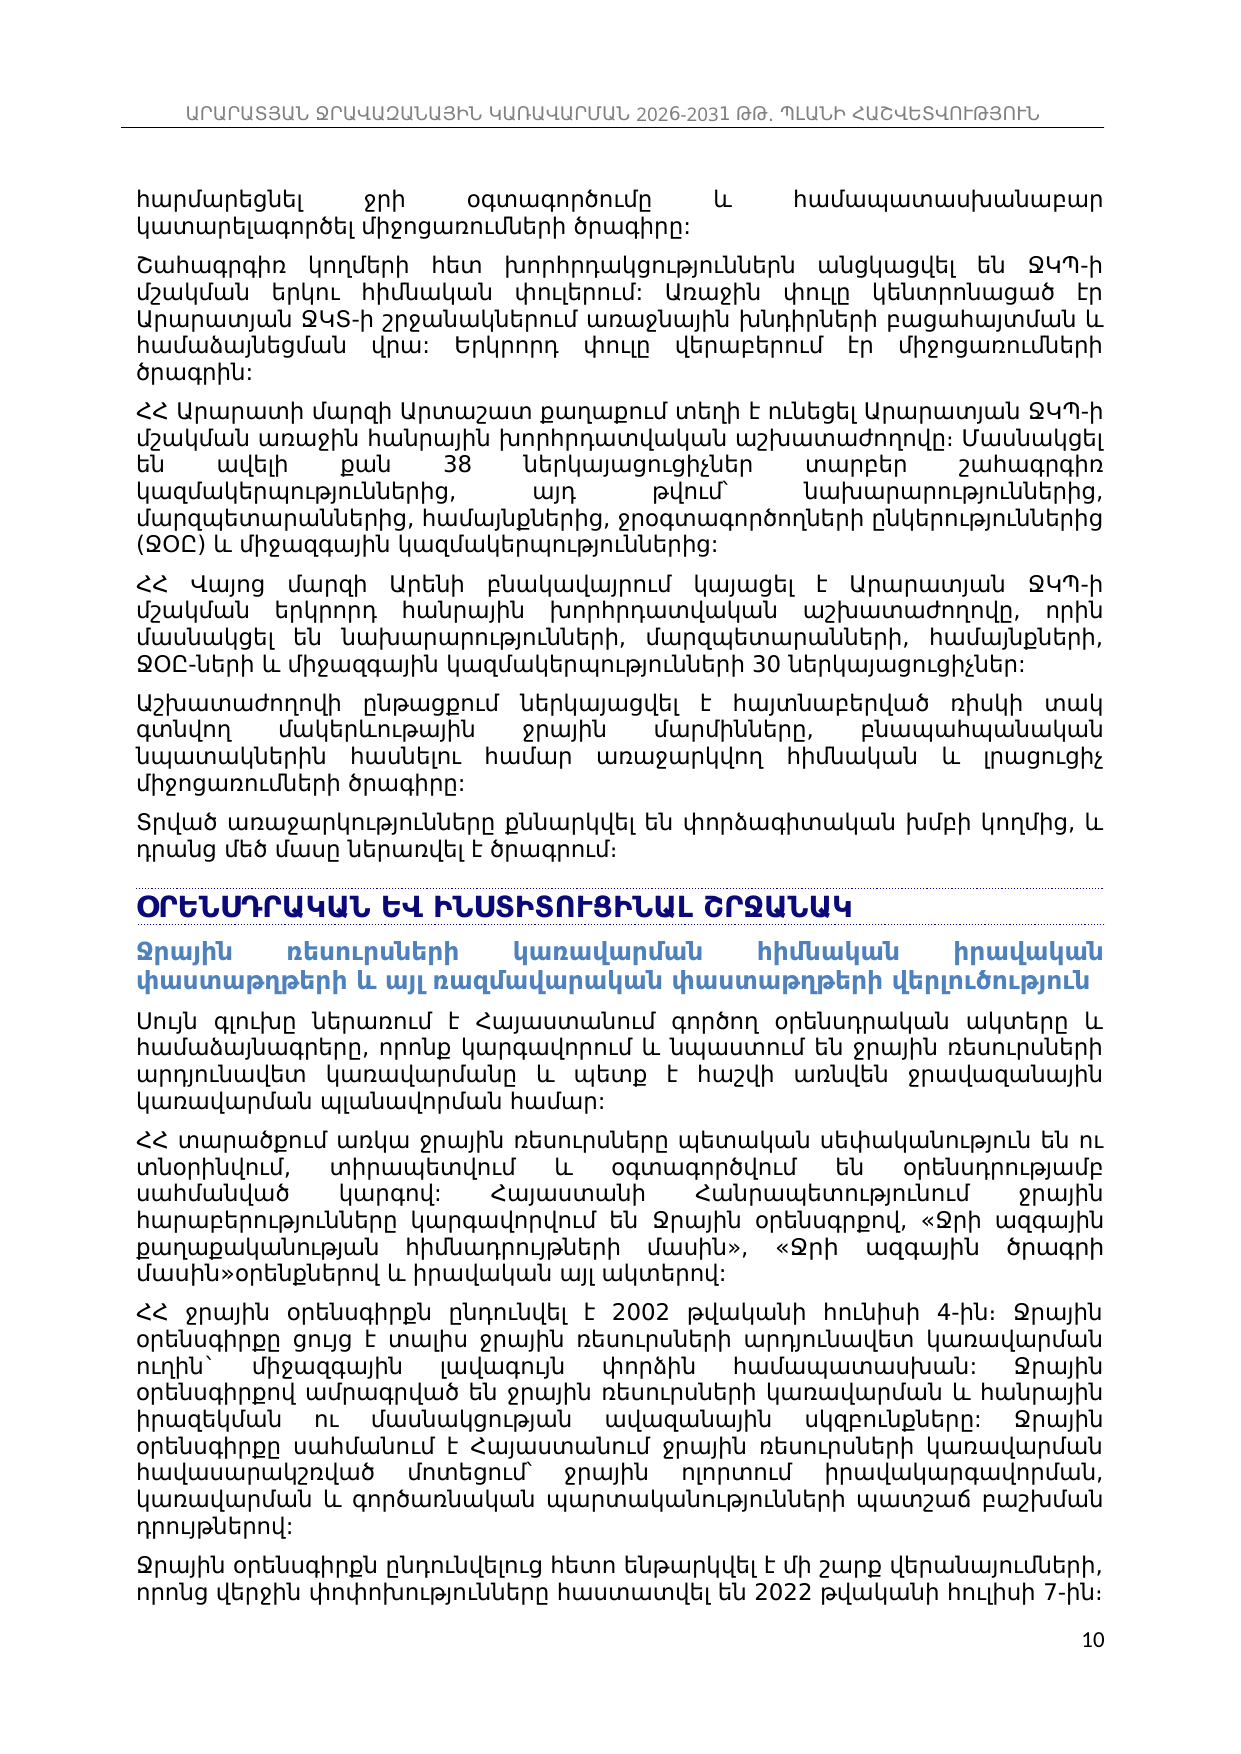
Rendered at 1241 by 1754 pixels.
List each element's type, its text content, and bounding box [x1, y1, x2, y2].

text Ջրային ռեսուրսների կառավարման հիմնական իրավական փաստաթղթերի և այլ ռազմավարական փաստաթղթերի վերլուծություն [136, 937, 1104, 995]
text ՀՀ ջրային օրենսգիրքն ընդունվել է 2002 թվականի հունիսի 4-ին։ Ջրային օրենսգիրքը ցույց է տալիս ջրային ռեսուրսների արդյունավետ կառավարման ուղին` միջազգային լավագույն փորձին համապատասխան: Ջրային օրենսգիրքով ամրագրված են ջրային ռեսուրսների կառավարման և հանրային իրազեկման ու մասնակցության ավազանային սկզբունքները: Ջրային օրենսգիրքը սահմանում է Հայաստանում ջրային ռեսուրսների կառավարման հավասարակշռված մոտեցում՝ ջրային ոլորտում իրավակարգավորման, կառավարման և գործառնական պարտականությունների պատշաճ բաշխման դրույթներով: [136, 1299, 1104, 1539]
text Սույն գլուխը ներառում է Հայաստանում գործող օրենսդրական ակտերը և համաձայնագրերը, որոնք կարգավորում և նպաստում են ջրային ռեսուրսների արդյունավետ կառավարմանը և պետք է հաշվի առնվեն ջրավազանային կառավարման պլանավորման համար: [136, 1008, 1104, 1114]
text ՀՀ Վայոց մարզի Արենի բնակավայրում կայացել է Արարատյան ՋԿՊ-ի մշակման երկրորդ հանրային խորհրդատվական աշխատաժողովը, որին մասնակցել են նախարարությունների, մարզպետարանների, համայնքների, ՋՕԸ-ների և միջազգային կազմակերպությունների 30 ներկայացուցիչներ: [136, 571, 1104, 677]
text Շահագրգիռ կողմերի հետ խորհրդակցություններն անցկացվել են ՋԿՊ-ի մշակման երկու հիմնական փուլերում: Առաջին փուլը կենտրոնացած էր Արարատյան ՋԿՏ-ի շրջանակներում առաջնային խնդիրների բացահայտման և համաձայնեցման վրա: Երկրորդ փուլը վերաբերում էր միջոցառումների ծրագրին: [136, 252, 1104, 386]
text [136, 1552, 1104, 1605]
text ՀՀ տարածքում առկա ջրային ռեսուրսները պետական սեփականություն են ու տնօրինվում, տիրապետվում և օգտագործվում են օրենսդրությամբ սահմանված կարգով: Հայաստանի Հանրապետությունում ջրային հարաբերությունները կարգավորվում են Ջրային օրենսգրքով, «Ջրի ազգային քաղաքականության հիմնադրույթների մասին», «Ջրի ազգային ծրագրի մասին»օրենքներով և իրավական այլ ակտերով: [136, 1207, 1104, 1287]
text Տրված առաջարկությունները քննարկվել են փորձագիտական խմբի կողմից, և դրանց մեծ մասը ներառվել է ծրագրում։ [136, 809, 1104, 862]
text ՀՀ Արարատի մարզի Արտաշատ քաղաքում տեղի է ունեցել Արարատյան ՋԿՊ-ի մշակման առաջին հանրային խորհրդատվական աշխատաժողովը։ Մասնակցել են ավելի քան 38 ներկայացուցիչներ տարբեր շահագրգիռ կազմակերպություններից, այդ թվում՝ նախարարություններից, մարզպետարաններից, համայնքներից, ջրօգտագործողների ընկերություններից (ՋՕԸ) և միջազգային կազմակերպություններից: [136, 398, 1104, 558]
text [136, 187, 1104, 240]
subtitle ՕՐԵՆՍԴՐԱԿԱՆ ԵՎ ԻՆՍՏԻՏՈՒՑԻՆԱԼ ՇՐՋԱՆԱԿ [136, 887, 1104, 924]
text Աշխատաժողովի ընթացքում ներկայացվել է հայտնաբերված ռիսկի տակ գտնվող մակերևութային ջրային մարմինները, բնապահպանական նպատակներին հասնելու համար առաջարկվող հիմնական և լրացուցիչ միջոցառումների ծրագիրը: [136, 690, 1104, 797]
